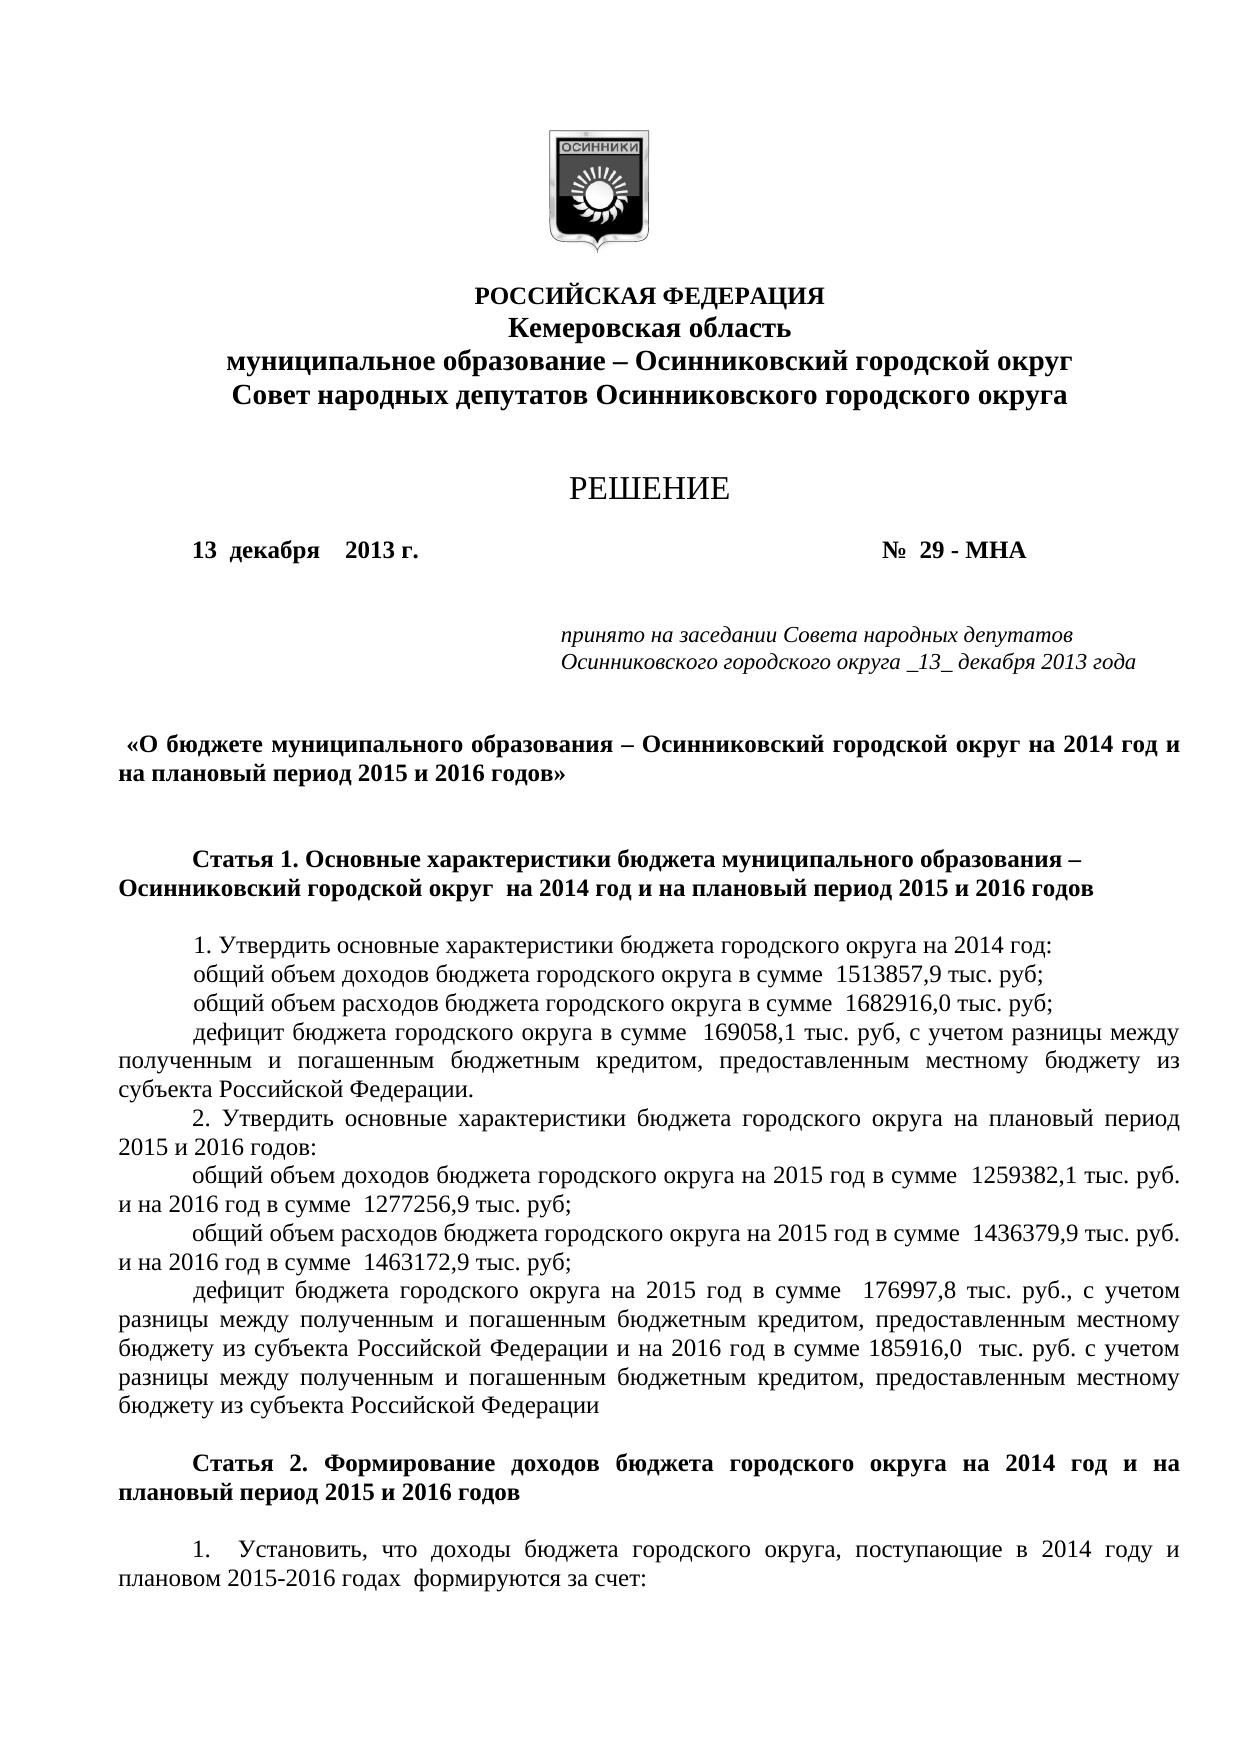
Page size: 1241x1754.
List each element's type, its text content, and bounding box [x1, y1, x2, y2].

text общий объем доходов бюджета городского округа в сумме 1513857,9 тыс. руб; [118, 959, 1181, 988]
text 1. Утвердить основные характеристики бюджета городского округа на 2014 год: [118, 931, 1181, 959]
title Кемеровская область [118, 310, 1181, 343]
text Осинниковского городского округа _13_ декабря 2013 года [118, 648, 1181, 674]
text общий объем доходов бюджета городского округа на 2015 год в сумме 1259382,1 тыс. руб. и на 2016 год в сумме 1277256,9 тыс. руб; [118, 1161, 1181, 1218]
text 1. Установить, что доходы бюджета городского округа, поступающие в 2014 году и плановом 2015-2016 годах формируются за счет: [118, 1534, 1181, 1592]
text принято на заседании Совета народных депутатов [118, 621, 1181, 648]
title РОССИЙСКАЯ ФЕДЕРАЦИЯ [118, 281, 1181, 310]
text общий объем расходов бюджета городского округа в сумме 1682916,0 тыс. руб; [118, 988, 1181, 1017]
text Статья 2. Формирование доходов бюджета городского округа на 2014 год и на плановый период 2015 и 2016 годов [118, 1448, 1181, 1506]
text 13 декабря 2013 г. № 29 - МНА [118, 535, 1181, 564]
text общий объем расходов бюджета городского округа на 2015 год в сумме 1436379,9 тыс. руб. и на 2016 год в сумме 1463172,9 тыс. руб; [118, 1218, 1181, 1276]
text дефицит бюджета городского округа на 2015 год в сумме 176997,8 тыс. руб., с учетом разницы между полученным и погашенным бюджетным кредитом, предоставленным местному бюджету из субъекта Российской Федерации и на 2016 год в сумме 185916,0 тыс. руб. с учетом разницы между полученным и погашенным бюджетным кредитом, предоставленным местному бюджету из субъекта Российской Федерации [118, 1276, 1181, 1419]
text дефицит бюджета городского округа в сумме 169058,1 тыс. руб, с учетом разницы между полученным и погашенным бюджетным кредитом, предоставленным местному бюджету из субъекта Российской Федерации. [118, 1017, 1181, 1103]
text Статья 1. Основные характеристики бюджета муниципального образования – Осинниковский городской округ на 2014 год и на плановый период 2015 и 2016 годов [118, 844, 1181, 902]
title Совет народных депутатов Осинниковского городского округа [118, 377, 1181, 411]
title муниципальное образование – Осинниковский городской округ [118, 343, 1181, 377]
text «О бюджете муниципального образования – Осинниковский городской округ на 2014 год и на плановый период 2015 и 2016 годов» [118, 729, 1181, 787]
text 2. Утвердить основные характеристики бюджета городского округа на плановый период 2015 и 2016 годов: [118, 1103, 1181, 1161]
title РЕШЕНИЕ [118, 468, 1181, 506]
